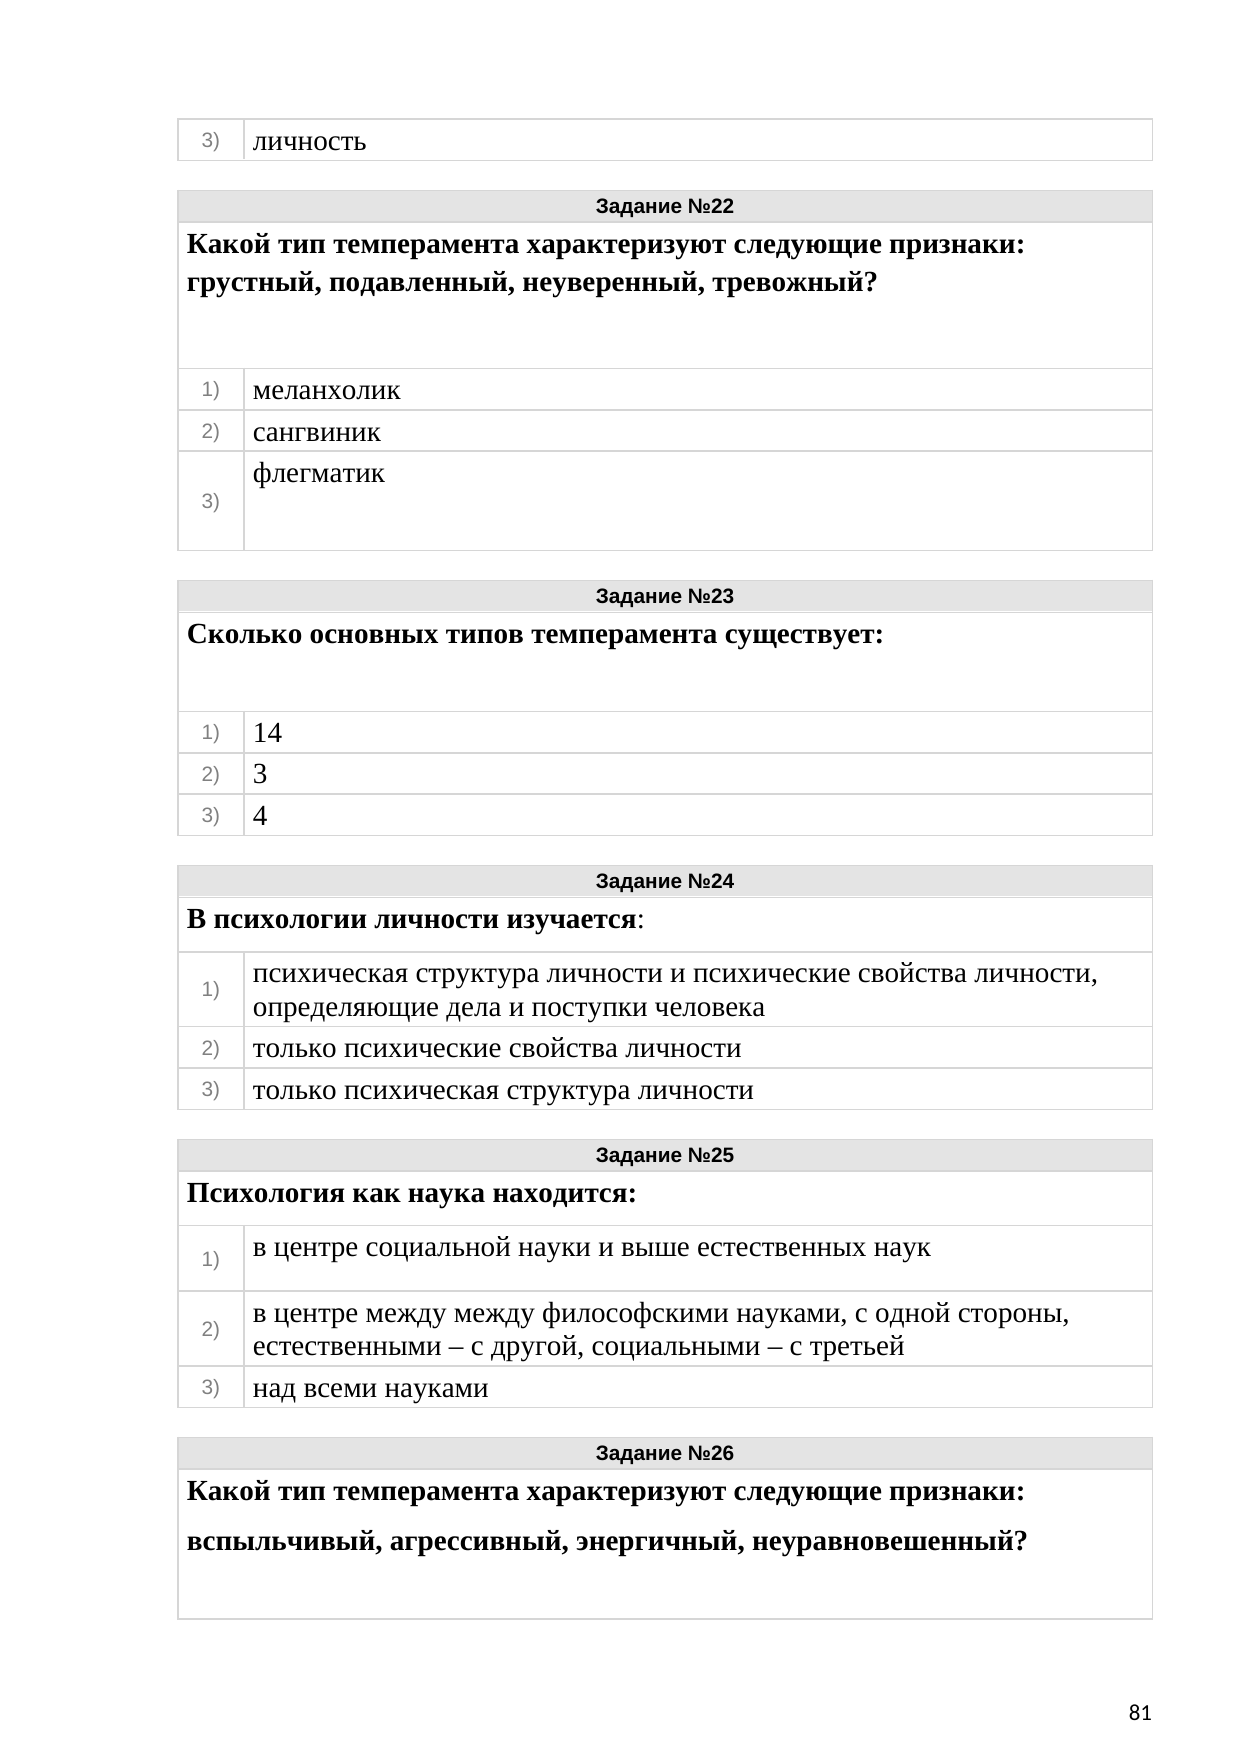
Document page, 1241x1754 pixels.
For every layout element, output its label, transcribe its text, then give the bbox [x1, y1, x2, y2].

table_cell 2) [179, 754, 243, 793]
table_cell 3) [179, 452, 243, 549]
table_cell 3) [179, 1367, 243, 1407]
table_header Задание №22 [179, 191, 1152, 221]
table_cell 4 [245, 795, 1152, 835]
table_cell 3) [179, 1069, 243, 1108]
table_cell психическая структура личности и психические свойства личности, определяющие дела и поступки человека [245, 953, 1152, 1026]
table_cell личность [245, 120, 1152, 159]
table_cell только психические свойства личности [245, 1027, 1152, 1067]
table_cell в центре между между философскими науками, с одной стороны, естественными – с другой, социальными – с третьей [245, 1292, 1152, 1365]
table_cell над всеми науками [245, 1367, 1152, 1407]
table_cell В психологии личности изучается: [179, 898, 1152, 951]
table_cell меланхолик [245, 369, 1152, 409]
table_cell 3) [179, 120, 243, 159]
table_cell 1) [179, 712, 243, 752]
table_cell 1) [179, 1226, 243, 1290]
table_cell сангвиник [245, 411, 1152, 450]
table_cell 3) [179, 795, 243, 835]
table_cell 14 [245, 712, 1152, 752]
table_cell 2) [179, 1027, 243, 1067]
table_cell Сколько основных типов темперамента существует: [179, 613, 1152, 711]
table_header Задание №25 [179, 1140, 1152, 1170]
table_cell 2) [179, 411, 243, 450]
table_cell Какой тип темперамента характеризуют следующие признаки: грустный, подавленный, неуверенный, тревожный? [179, 223, 1152, 368]
table_header Задание №26 [179, 1438, 1152, 1468]
table_header Задание №24 [179, 866, 1152, 896]
table_cell только психическая структура личности [245, 1069, 1152, 1108]
table_cell Какой тип темперамента характеризуют следующие признаки: вспыльчивый, агрессивный, энергичный, неуравновешенный? [179, 1470, 1152, 1618]
table_cell 3 [245, 754, 1152, 793]
table_cell флегматик [245, 452, 1152, 549]
table_cell в центре социальной науки и выше естественных наук [245, 1226, 1152, 1290]
table_cell 2) [179, 1292, 243, 1365]
table_cell 1) [179, 369, 243, 409]
table_cell 1) [179, 953, 243, 1026]
table_header Задание №23 [179, 581, 1152, 611]
table_cell Психология как наука находится: [179, 1172, 1152, 1225]
